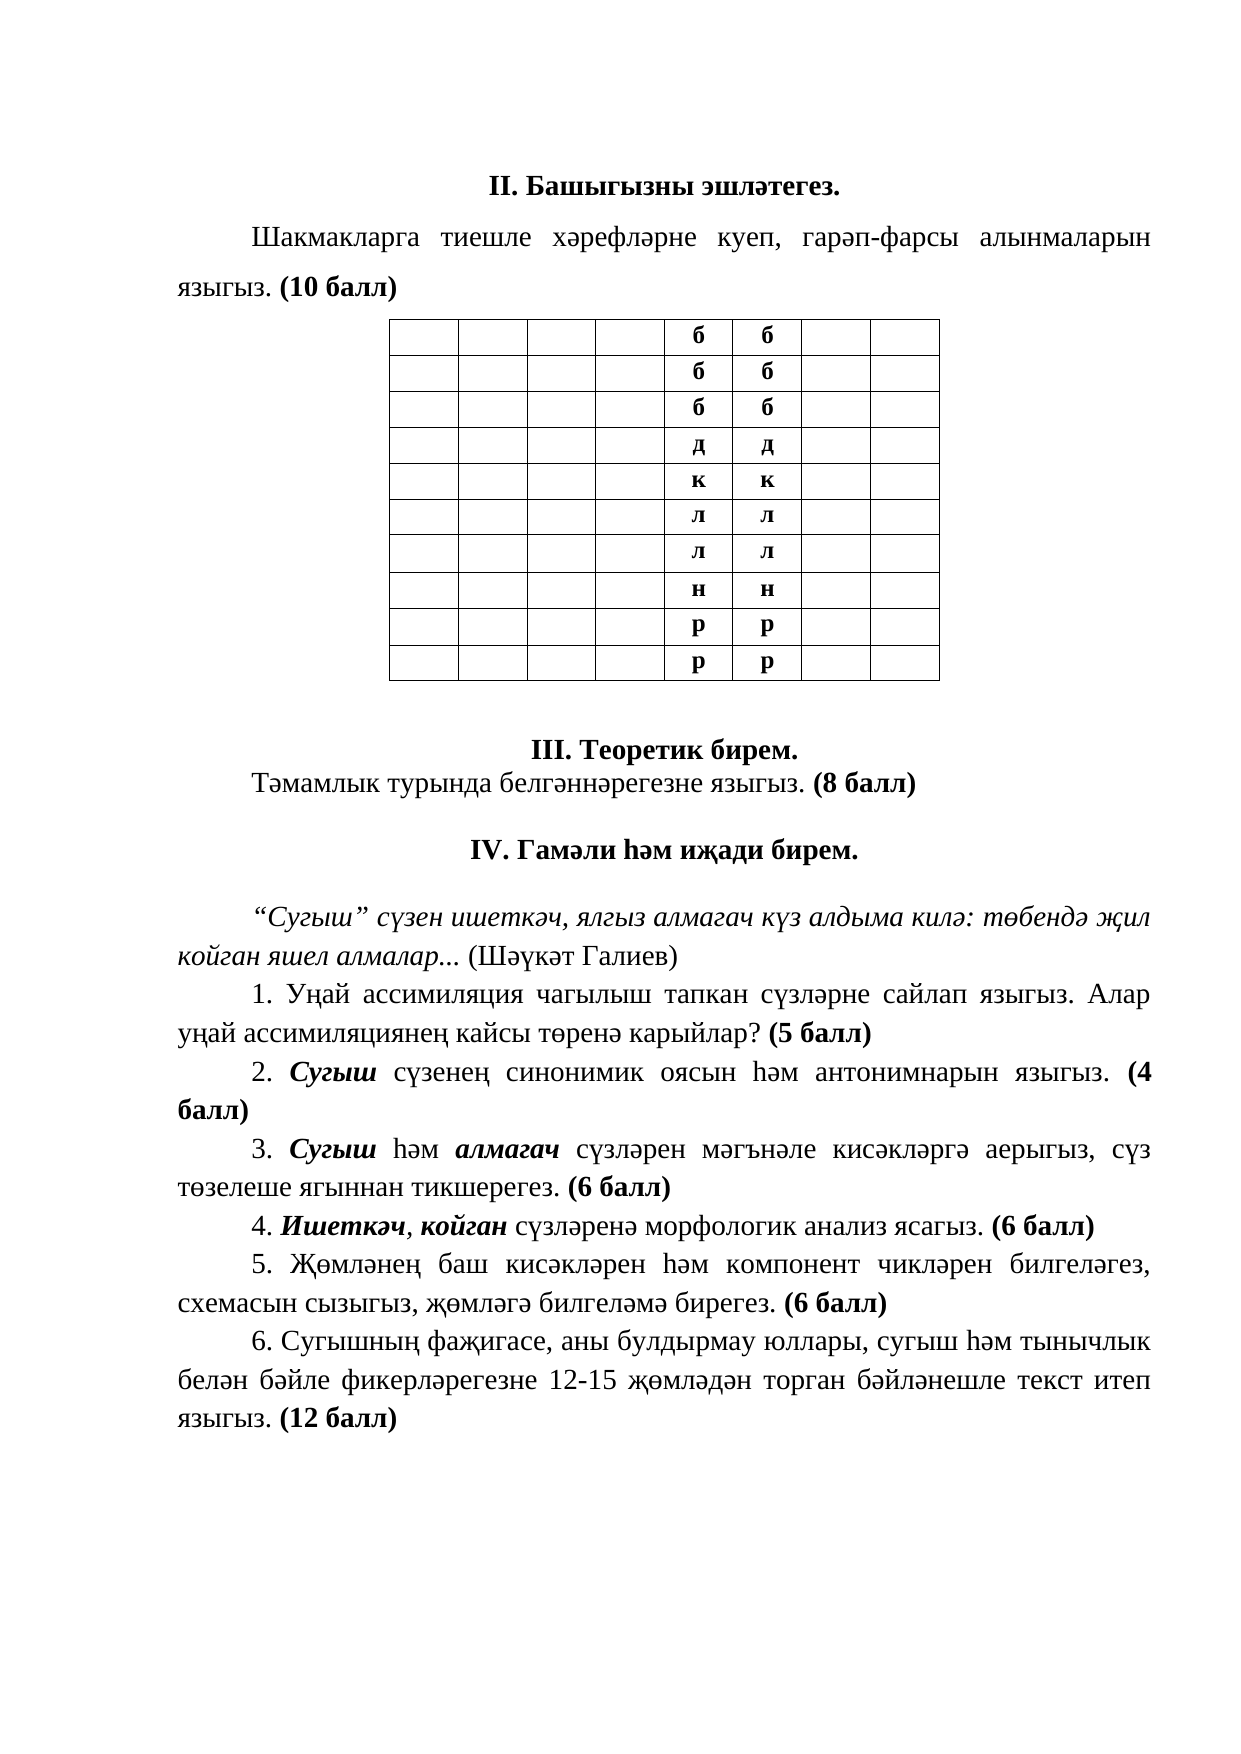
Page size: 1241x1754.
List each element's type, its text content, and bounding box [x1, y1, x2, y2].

text 6. Сугышның фаҗигасе, аны булдырмау юллары, сугыш һәм тынычлык белән бәйле фикерләрегезне 12-15 җөмләдән торган бәйләнешле текст итеп языгыз. (12 балл) [177, 1323, 1152, 1434]
text 5. Җөмләнең баш кисәкләрен һәм компонент чикләрен билгеләгез, схемасын сызыгыз, җөмләгә билгеләмә бирегез. (6 балл) [177, 1246, 1152, 1318]
table_cell [528, 356, 595, 391]
table_cell р [665, 609, 732, 644]
table_cell [596, 428, 664, 463]
table_cell [871, 609, 939, 644]
table_cell н [665, 573, 732, 607]
table_cell [528, 464, 595, 498]
table_cell [528, 500, 595, 534]
text II. Башыгызны эшләтегез. [177, 168, 1152, 202]
text 1. Уңай ассимиляция чагылыш тапкан сүзләрне сайлап языгыз. Алар уңай ассимиляциянең кайсы төренә карыйлар? (5 балл) [177, 977, 1152, 1049]
table_cell [390, 573, 458, 607]
table_cell р [733, 609, 801, 644]
table_cell б [665, 356, 732, 391]
table_cell [596, 609, 664, 644]
table_cell [596, 356, 664, 391]
text Шакмакларга тиешле хәрефләрне куеп, гарәп-фарсы алынмаларын языгыз. (10 балл) [177, 219, 1152, 303]
table_cell [459, 535, 527, 572]
table_cell д [665, 428, 732, 463]
table_cell [802, 500, 870, 534]
table_cell [390, 356, 458, 391]
table_cell д [733, 428, 801, 463]
table_cell [802, 356, 870, 391]
table_cell [871, 573, 939, 607]
text 3. Сугыш һәм алмагач сүзләрен мәгънәле кисәкләргә аерыгыз, сүз төзелеше ягыннан тикшерегез. (6 балл) [177, 1131, 1152, 1203]
table_cell н [733, 573, 801, 607]
table_cell [596, 646, 664, 680]
table_cell [459, 356, 527, 391]
table_cell [596, 573, 664, 607]
table_header [802, 320, 870, 355]
table_header [459, 320, 527, 355]
table_cell л [665, 500, 732, 534]
table_cell [528, 646, 595, 680]
text IV. Гамәли һәм иҗади бирем. [177, 832, 1152, 866]
table_cell [802, 428, 870, 463]
table_header [390, 320, 458, 355]
table_cell [596, 392, 664, 427]
text 2. Сугыш сүзенең синонимик оясын һәм антонимнарын языгыз. (4 балл) [177, 1054, 1152, 1126]
table_cell [871, 464, 939, 498]
text 4. Ишеткәч, койган сүзләренә морфологик анализ ясагыз. (6 балл) [177, 1208, 1152, 1241]
text Тәмамлык турында белгәннәрегезне языгыз. (8 балл) [177, 765, 1152, 799]
table_cell [459, 392, 527, 427]
table_cell [459, 646, 527, 680]
table_cell [528, 535, 595, 572]
table_cell [871, 646, 939, 680]
table_cell [802, 464, 870, 498]
table_cell [528, 392, 595, 427]
table_header [871, 320, 939, 355]
table_header б [733, 320, 801, 355]
table_cell [459, 609, 527, 644]
table_cell [390, 609, 458, 644]
table_cell [390, 392, 458, 427]
table_cell [390, 500, 458, 534]
table_cell [528, 609, 595, 644]
table_cell [459, 500, 527, 534]
table_cell [390, 464, 458, 498]
table_cell [459, 464, 527, 498]
table_cell р [665, 646, 732, 680]
table_cell [390, 646, 458, 680]
table_cell [596, 500, 664, 534]
table_cell к [733, 464, 801, 498]
table_cell [802, 609, 870, 644]
table_cell к [665, 464, 732, 498]
table_header [528, 320, 595, 355]
table_cell л [733, 500, 801, 534]
table_cell [802, 392, 870, 427]
table_cell р [733, 646, 801, 680]
table_cell [596, 535, 664, 572]
table_header [596, 320, 664, 355]
table_cell [871, 500, 939, 534]
table_cell [390, 428, 458, 463]
table_cell [871, 356, 939, 391]
table_cell [596, 464, 664, 498]
table_cell л [733, 535, 801, 572]
table_cell [459, 428, 527, 463]
text III. Теоретик бирем. [177, 732, 1152, 765]
table_cell б [733, 392, 801, 427]
table_cell [390, 535, 458, 572]
table_cell [528, 428, 595, 463]
table_cell л [665, 535, 732, 572]
table_cell [802, 646, 870, 680]
text “Сугыш” сүзен ишеткәч, ялгыз алмагач күз алдыма килә: төбендә җил койган яшел алмалар... (Шәүкәт Галиев) [177, 899, 1152, 972]
table_cell [459, 573, 527, 607]
table_cell [528, 573, 595, 607]
table_cell [871, 392, 939, 427]
table_cell [802, 535, 870, 572]
table_cell [871, 428, 939, 463]
table_cell б [665, 392, 732, 427]
table_cell [871, 535, 939, 572]
table_cell б [733, 356, 801, 391]
table_cell [802, 573, 870, 607]
table_header б [665, 320, 732, 355]
